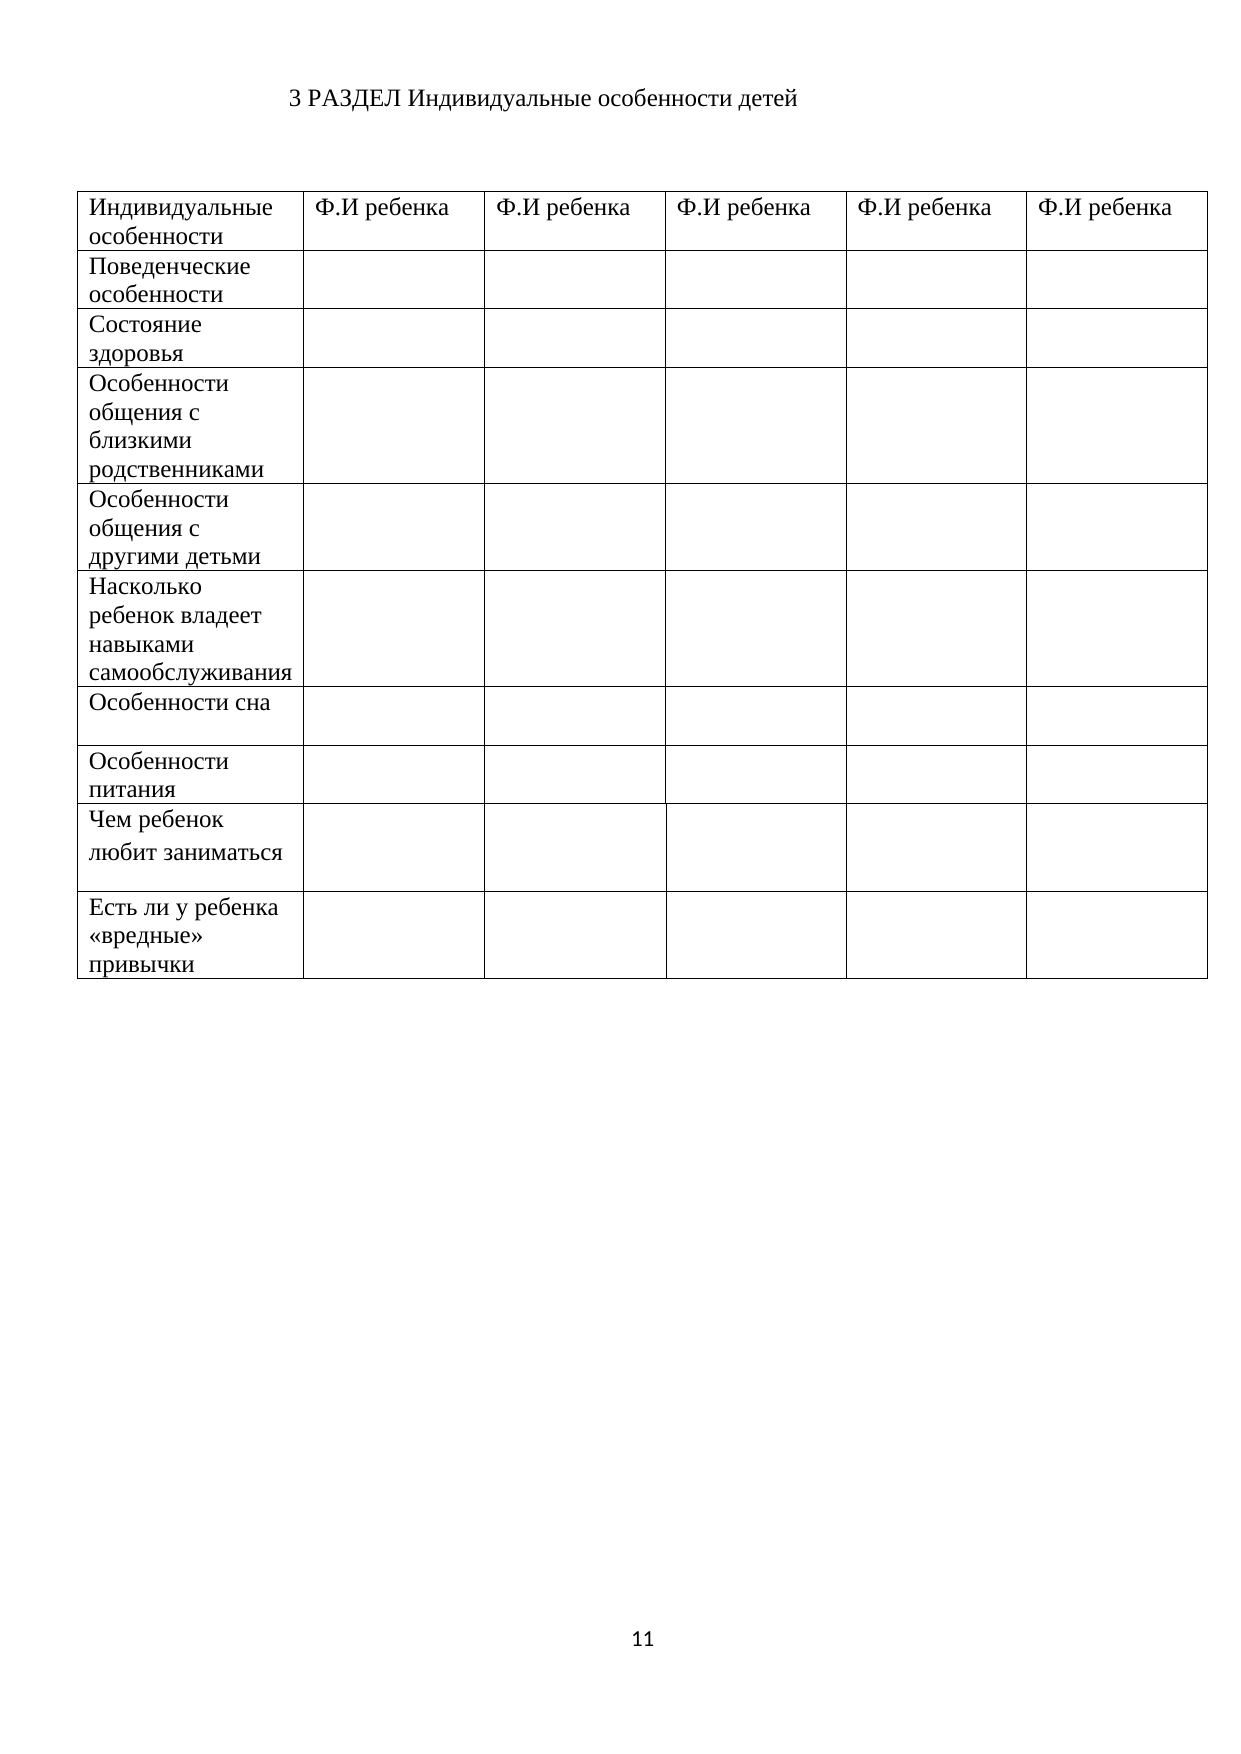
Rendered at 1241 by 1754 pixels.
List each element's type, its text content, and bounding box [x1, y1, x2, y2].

table_cell [847, 892, 1026, 978]
table_cell Особенности сна [78, 687, 303, 745]
table_cell [847, 571, 1026, 686]
table_header Ф.И ребенка [304, 192, 484, 250]
table_cell Особенности питания [78, 746, 303, 803]
table_header Индивидуальные особенности [78, 192, 303, 250]
table_header Ф.И ребенка [666, 192, 846, 250]
table_cell [666, 251, 846, 308]
table_cell [304, 309, 484, 367]
table_cell [1027, 251, 1207, 308]
table_cell [1027, 892, 1207, 978]
table_cell [666, 687, 846, 745]
table_cell [304, 368, 484, 483]
table_cell [1027, 368, 1207, 483]
table_cell Состояние здоровья [78, 309, 303, 367]
table_cell [847, 368, 1026, 483]
table_cell [847, 804, 1026, 891]
table_cell [667, 892, 846, 978]
table_cell [304, 687, 484, 745]
table_cell [485, 746, 665, 803]
table_cell [847, 687, 1026, 745]
table_cell [304, 892, 484, 978]
table_cell Особенности общения с близкими родственниками [78, 368, 303, 483]
table_cell [485, 484, 665, 570]
table_header Ф.И ребенка [1027, 192, 1207, 250]
table_cell Есть ли у ребенка «вредные» привычки [78, 892, 303, 978]
table_cell [666, 368, 846, 483]
table_cell [1027, 804, 1207, 891]
table_cell [666, 484, 846, 570]
table_cell [485, 804, 666, 891]
table_cell Поведенческие особенности [78, 251, 303, 308]
table_cell Особенности общения с другими детьми [78, 484, 303, 570]
table_cell [485, 309, 665, 367]
table_cell [1027, 484, 1207, 570]
table_cell [667, 804, 846, 891]
table_header Ф.И ребенка [847, 192, 1026, 250]
table_cell [304, 571, 484, 686]
table_cell [1027, 571, 1207, 686]
table_cell [847, 309, 1026, 367]
table_cell [847, 746, 1026, 803]
table_cell [666, 309, 846, 367]
table_cell [485, 892, 666, 978]
table_cell [666, 746, 846, 803]
table_cell [304, 804, 484, 891]
table_cell [666, 571, 846, 686]
table_cell [304, 746, 484, 803]
table_cell [1027, 309, 1207, 367]
table_cell [847, 484, 1026, 570]
table_cell [485, 687, 665, 745]
table_cell Чем ребенок любит заниматься [78, 804, 303, 891]
table_cell [485, 251, 665, 308]
table_cell [304, 251, 484, 308]
table_cell [485, 571, 665, 686]
table_cell [1027, 687, 1207, 745]
table_cell [1027, 746, 1207, 803]
table_cell [847, 251, 1026, 308]
table_cell [304, 484, 484, 570]
table_cell [485, 368, 665, 483]
table_cell Насколько ребенок владеет навыками самообслуживания [78, 571, 303, 686]
table_header Ф.И ребенка [485, 192, 665, 250]
text 3 РАЗДЕЛ Индивидуальные особенности детей [89, 83, 1196, 112]
